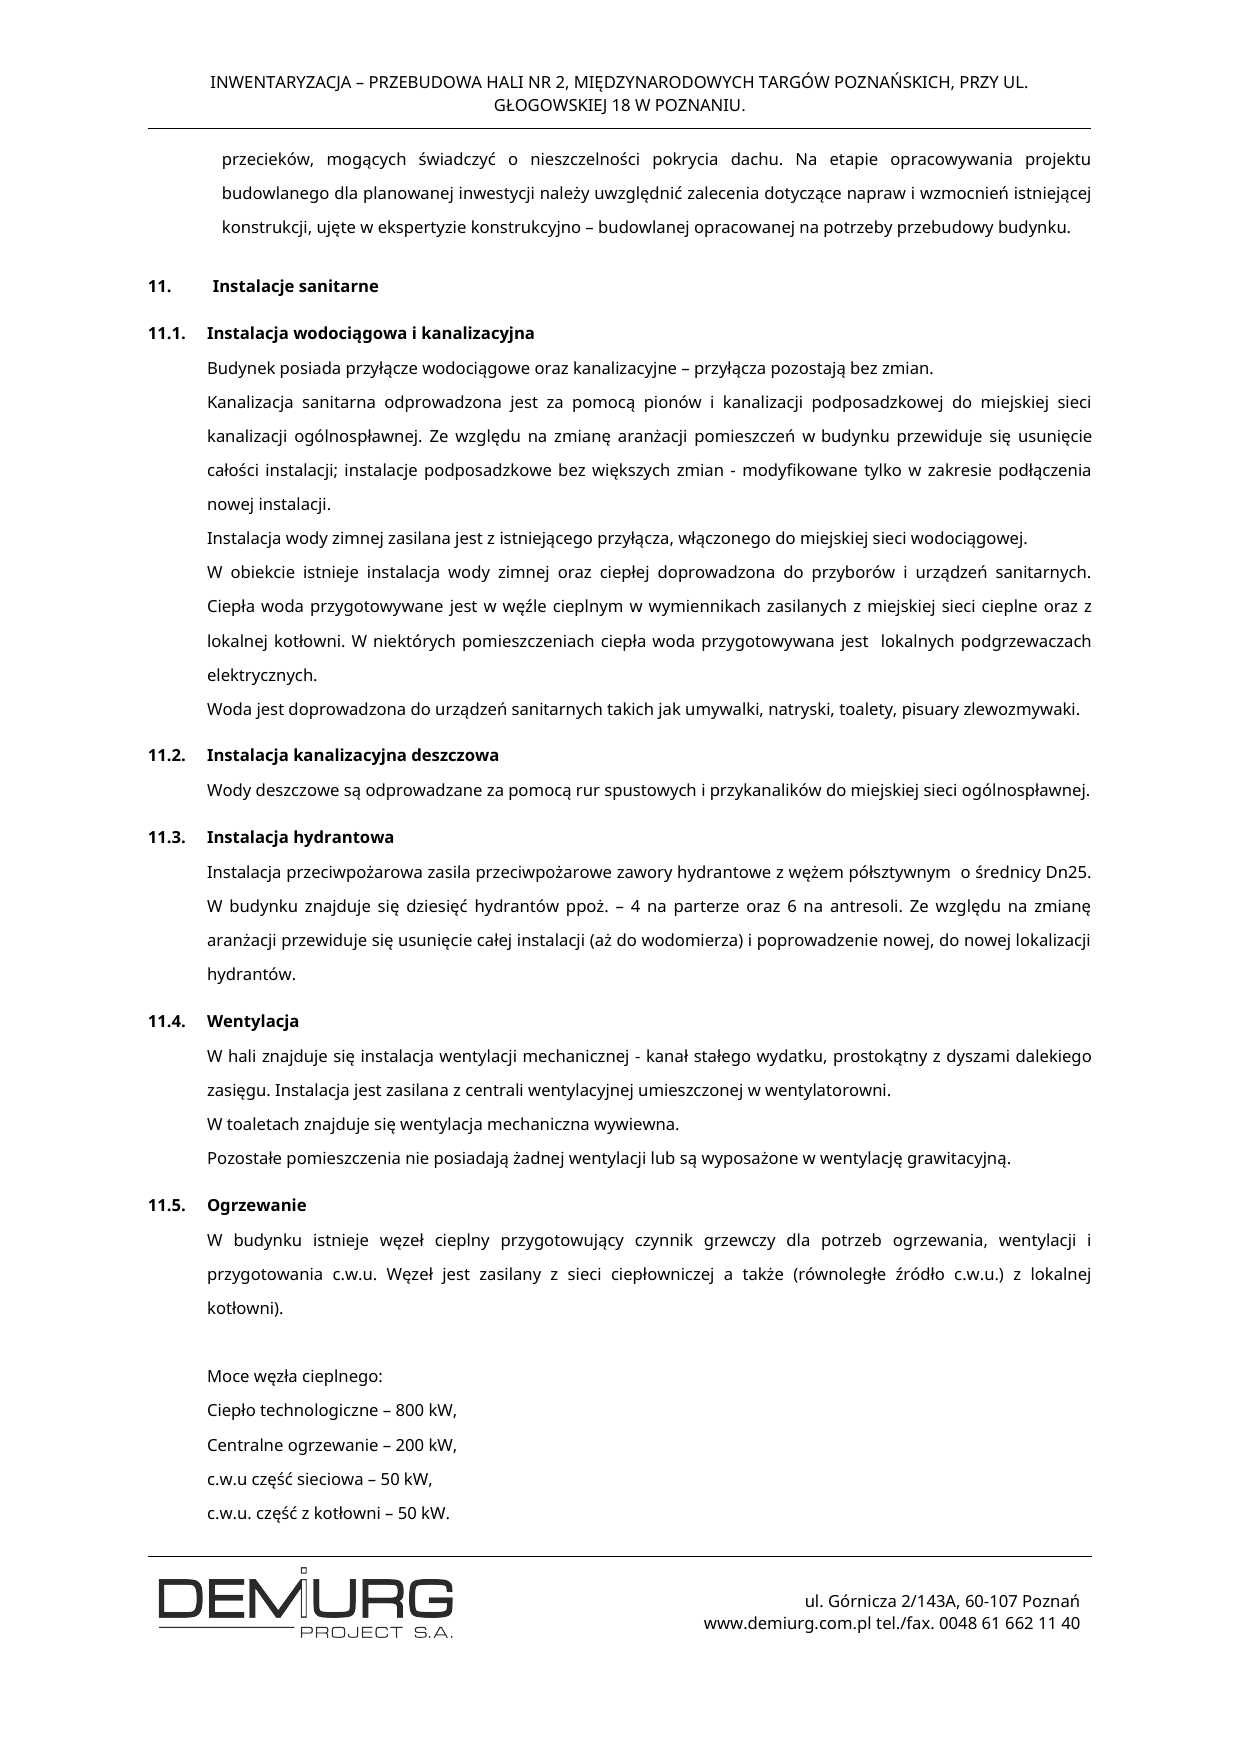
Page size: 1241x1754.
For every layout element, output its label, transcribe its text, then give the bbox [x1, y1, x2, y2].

text Wody deszczowe są odprowadzane za pomocą rur spustowych i przykanalików do miejskiej sieci ogólnospławnej. [207, 779, 1092, 802]
text Woda jest doprowadzona do urządzeń sanitarnych takich jak umywalki, natryski, toalety, pisuary zlewozmywaki. [207, 697, 1092, 720]
text W budynku istnieje węzeł cieplny przygotowujący czynnik grzewczy dla potrzeb ogrzewania, wentylacji i przygotowania c.w.u. Węzeł jest zasilany z sieci ciepłowniczej a także (równoległe źródło c.w.u.) z lokalnej kotłowni). [207, 1229, 1092, 1319]
text Kanalizacja sanitarna odprowadzona jest za pomocą pionów i kanalizacji podposadzkowej do miejskiej sieci kanalizacji ogólnospławnej. Ze względu na zmianę aranżacji pomieszczeń w budynku przewiduje się usunięcie całości instalacji; instalacje podposadzkowe bez większych zmian - modyfikowane tylko w zakresie podłączenia nowej instalacji. [207, 391, 1092, 516]
text Budynek posiada przyłącze wodociągowe oraz kanalizacyjne – przyłącza pozostają bez zmian. [207, 357, 1092, 379]
text Instalacja wody zimnej zasilana jest z istniejącego przyłącza, włączonego do miejskiej sieci wodociągowej. [207, 527, 1092, 550]
text c.w.u część sieciowa – 50 kW, [207, 1467, 1092, 1490]
text Ciepło technologiczne – 800 kW, [207, 1399, 1092, 1422]
text Instalacja przeciwpożarowa zasila przeciwpożarowe zawory hydrantowe z wężem półsztywnym o średnicy Dn25. W budynku znajduje się dziesięć hydrantów ppoż. – 4 na parterze oraz 6 na antresoli. Ze względu na zmianę aranżacji przewiduje się usunięcie całej instalacji (aż do wodomierza) i poprowadzenie nowej, do nowej lokalizacji hydrantów. [207, 861, 1092, 986]
text Instalacja kanalizacyjna deszczowa [148, 744, 1092, 767]
text Ogrzewanie [148, 1193, 1092, 1216]
text Pozostałe pomieszczenia nie posiadają żadnej wentylacji lub są wyposażone w wentylację grawitacyjną. [207, 1147, 1092, 1170]
text W obiekcie istnieje instalacja wody zimnej oraz ciepłej doprowadzona do przyborów i urządzeń sanitarnych. Ciepła woda przygotowywane jest w węźle cieplnym w wymiennikach zasilanych z miejskiej sieci cieplne oraz z lokalnej kotłowni. W niektórych pomieszczeniach ciepła woda przygotowywana jest lokalnych podgrzewaczach elektrycznych. [207, 561, 1092, 686]
text W hali znajduje się instalacja wentylacji mechanicznej - kanał stałego wydatku, prostokątny z dyszami dalekiego zasięgu. Instalacja jest zasilana z centrali wentylacyjnej umieszczonej w wentylatorowni. [207, 1045, 1092, 1102]
text Instalacja wodociągowa i kanalizacyjna [148, 321, 1092, 344]
text Instalacje sanitarne [148, 275, 1092, 298]
text Instalacja hydrantowa [148, 826, 1092, 848]
text Moce węzła cieplnego: [207, 1365, 1092, 1388]
text W toaletach znajduje się wentylacja mechaniczna wywiewna. [207, 1113, 1092, 1136]
text Wentylacja [148, 1009, 1092, 1032]
text c.w.u. część z kotłowni – 50 kW. [207, 1501, 1092, 1524]
text Centralne ogrzewanie – 200 kW, [207, 1433, 1092, 1456]
picture [158, 1567, 453, 1638]
